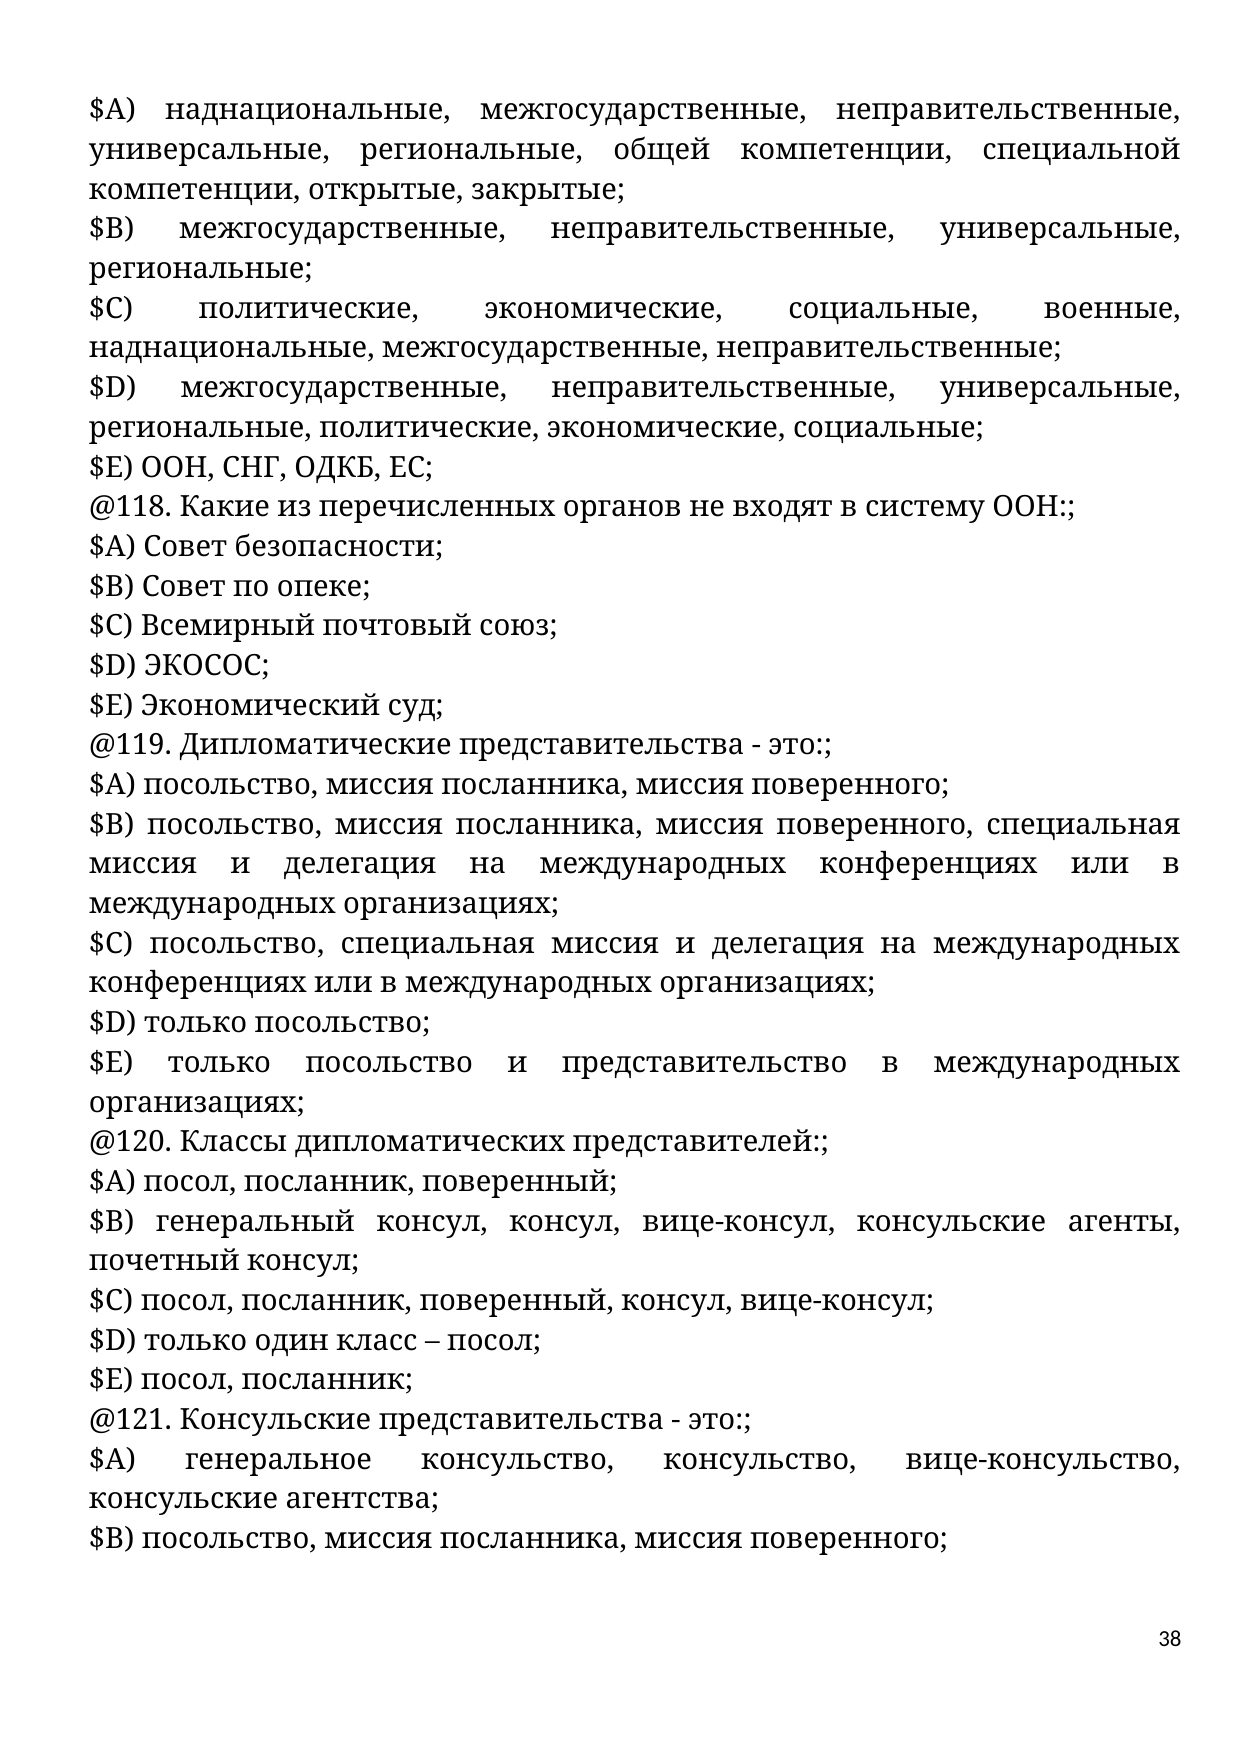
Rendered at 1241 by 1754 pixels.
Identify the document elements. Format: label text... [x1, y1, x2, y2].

text $A) генеральное консульство, консульство, вице-консульство, консульские агентства; [89, 1438, 1181, 1517]
text $E) Экономический суд; [89, 684, 1181, 724]
text $B) генеральный консул, консул, вице-консул, консульские агенты, почетный консул; [89, 1200, 1181, 1279]
text $A) наднациональные, межгосударственные, неправительственные, универсальные, региональные, общей компетенции, специальной компетенции, открытые, закрытые; [89, 89, 1181, 208]
text $B) посольство, миссия посланника, миссия поверенного; [89, 1517, 1181, 1557]
text @119. Дипломатические представительства - это:; [89, 724, 1181, 763]
text $E) только посольство и представительство в международных организациях; [89, 1041, 1181, 1121]
text $D) межгосударственные, неправительственные, универсальные, региональные, политические, экономические, социальные; [89, 366, 1181, 446]
text $B) межгосударственные, неправительственные, универсальные, региональные; [89, 208, 1181, 287]
text $E) ООН, СНГ, ОДКБ, ЕС; [89, 446, 1181, 486]
text $A) посол, посланник, поверенный; [89, 1160, 1181, 1200]
text @120. Классы дипломатических представителей:; [89, 1121, 1181, 1160]
text $C) посольство, специальная миссия и делегация на международных конференциях или в международных организациях; [89, 922, 1181, 1001]
text $A) посольство, миссия посланника, миссия поверенного; [89, 763, 1181, 803]
text $B) посольство, миссия посланника, миссия поверенного, специальная миссия и делегация на международных конференциях или в международных организациях; [89, 803, 1181, 922]
text $D) ЭКОСОС; [89, 644, 1181, 684]
text $C) политические, экономические, социальные, военные, наднациональные, межгосударственные, неправительственные; [89, 287, 1181, 366]
text $D) только один класс – посол; [89, 1319, 1181, 1359]
text $E) посол, посланник; [89, 1359, 1181, 1398]
text @121. Консульские представительства - это:; [89, 1398, 1181, 1438]
text $A) Совет безопасности; [89, 525, 1181, 565]
text $D) только посольство; [89, 1001, 1181, 1041]
text $C) посол, посланник, поверенный, консул, вице-консул; [89, 1279, 1181, 1319]
text $C) Всемирный почтовый союз; [89, 604, 1181, 644]
text @118. Какие из перечисленных органов не входят в систему ООН:; [89, 486, 1181, 525]
text $B) Совет по опеке; [89, 565, 1181, 604]
